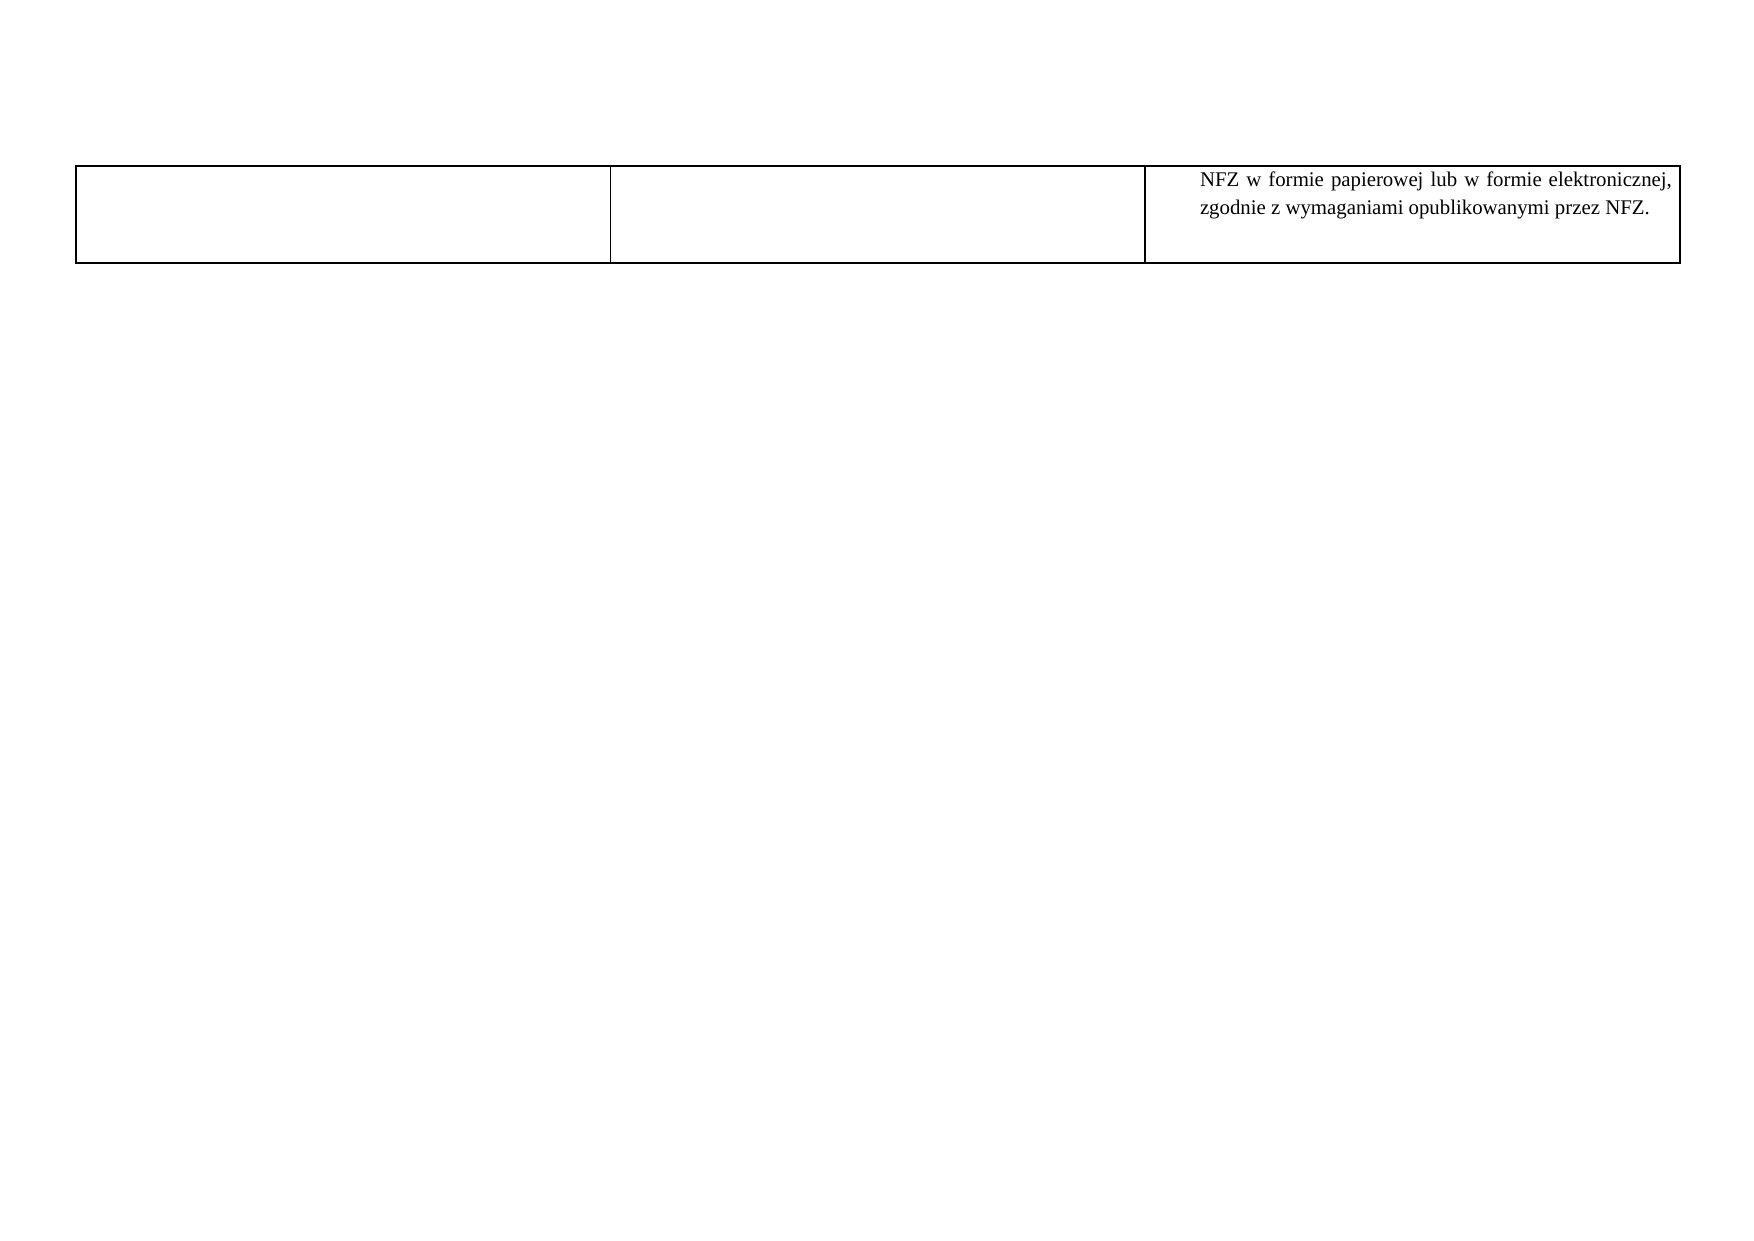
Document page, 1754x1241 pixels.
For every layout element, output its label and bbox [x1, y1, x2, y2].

table_cell [611, 167, 1144, 262]
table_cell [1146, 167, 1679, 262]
table_cell [77, 167, 610, 262]
